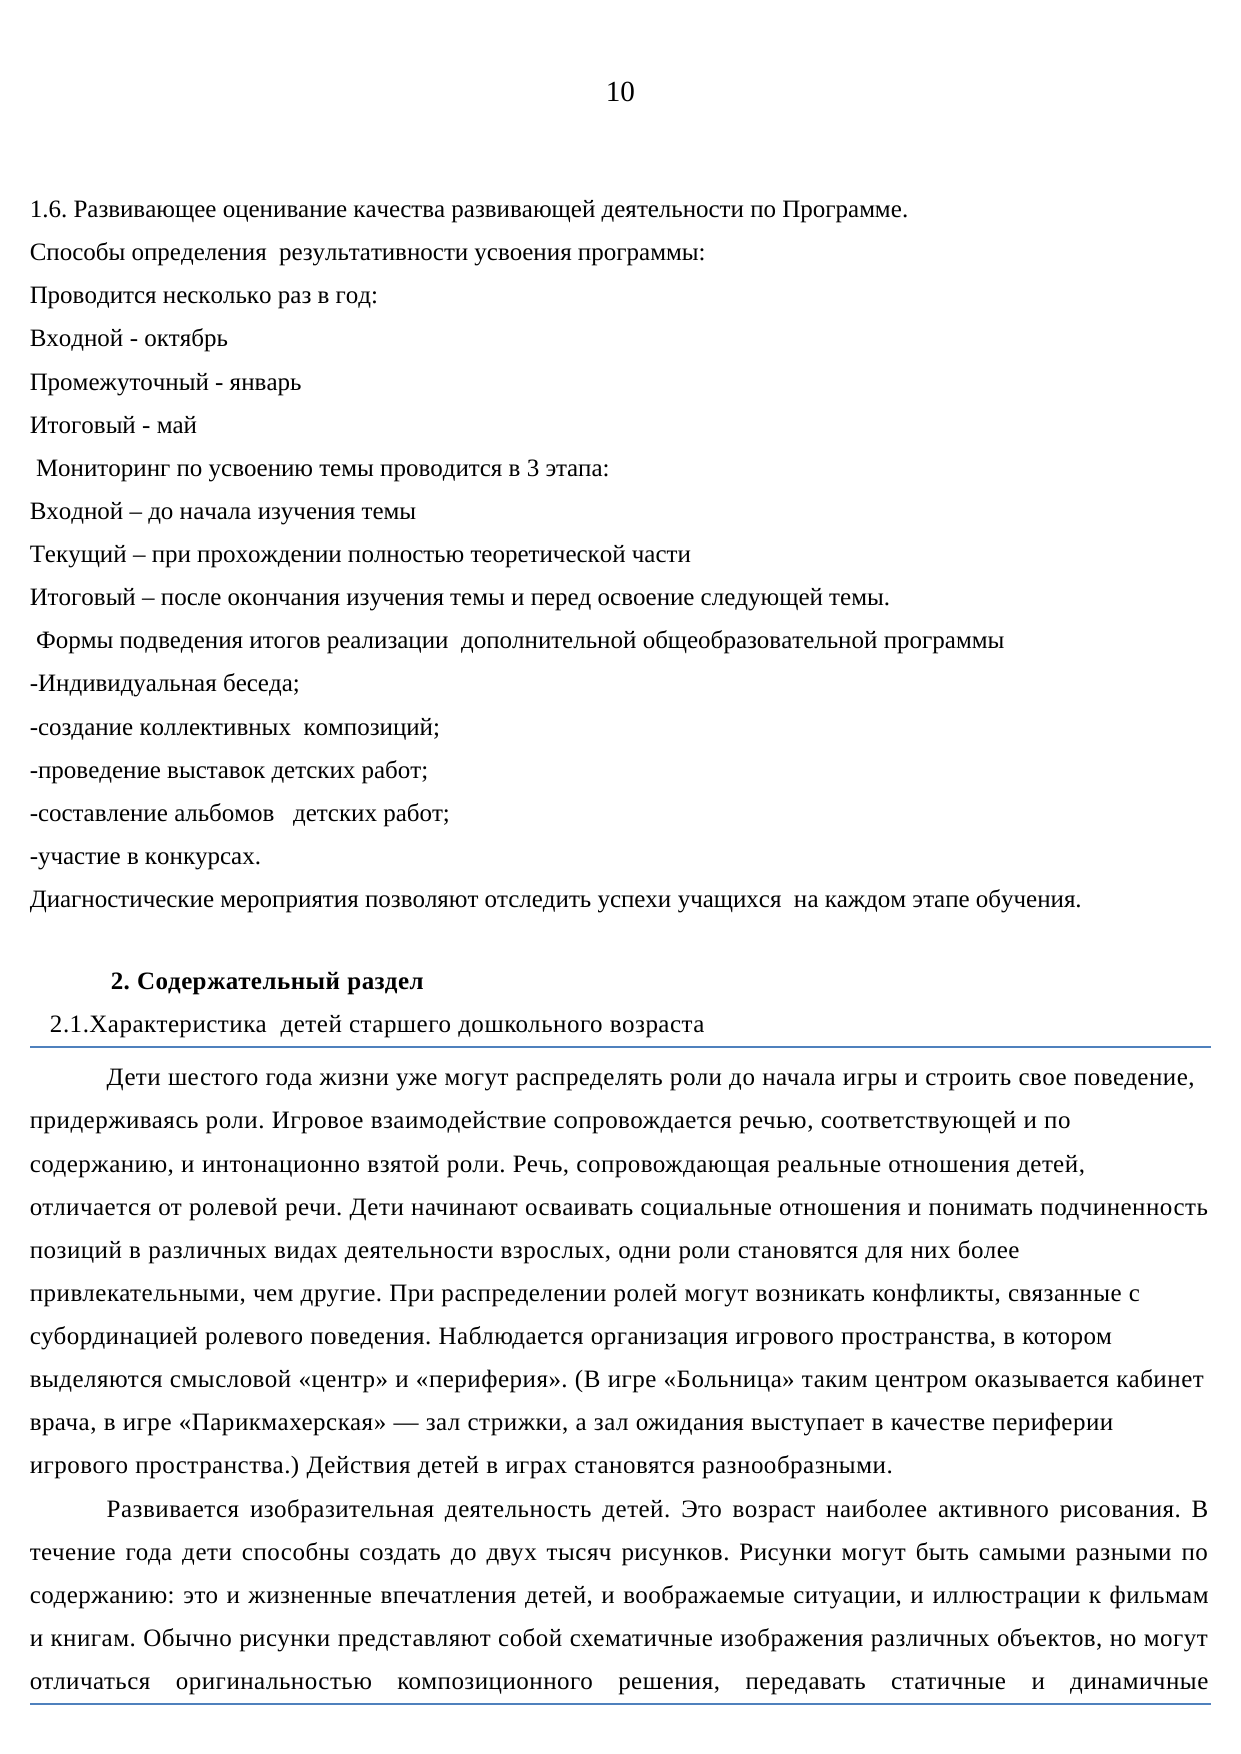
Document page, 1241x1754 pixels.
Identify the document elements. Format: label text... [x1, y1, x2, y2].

text -составление альбомов детских работ; [29, 798, 1211, 827]
text -создание коллективных композиций; [29, 712, 1211, 740]
title 2.1.Характеристика детей старшего дошкольного возраста [29, 1009, 1211, 1048]
text Проводится несколько раз в год: [29, 280, 1211, 309]
text Входной - октябрь [29, 323, 1211, 352]
title 2. Содержательный раздел [29, 966, 1211, 994]
text Промежуточный - январь [29, 367, 1211, 395]
text 1.6. Развивающее оценивание качества развивающей деятельности по Программе. [29, 194, 1211, 223]
text -участие в конкурсах. [29, 841, 1211, 870]
title Дети шестого года жизни уже могут распределять роли до начала игры и строить свое поведение, придерживаясь роли. Игровое взаимодействие сопровождается речью, соответствующей и по содержанию, и интонационно взятой роли. Речь, сопровождающая реальные отношения детей, отличается от ролевой речи. Дети начинают осваивать социальные отношения и понимать подчиненность позиций в различных видах деятельности взрослых, одни роли становятся для них более привлекательными, чем другие. При распределении ролей могут возникать конфликты, связанные с субординацией ролевого поведения. Наблюдается организация игрового пространства, в котором выделяются смысловой «центр» и «периферия». (В игре «Больница» таким центром оказывается кабинет врача, в игре «Парикмахерская» — зал стрижки, а зал ожидания выступает в качестве периферии игрового пространства.) Действия детей в играх становятся разнообразными. [29, 1062, 1211, 1479]
text Итоговый – после окончания изучения темы и перед освоение следующей темы. [29, 582, 1211, 611]
text Формы подведения итогов реализации дополнительной общеобразовательной программы [29, 625, 1211, 654]
text Мониторинг по усвоению темы проводится в 3 этапа: [29, 453, 1211, 482]
text -проведение выставок детских работ; [29, 755, 1211, 783]
text Итоговый - май [29, 410, 1211, 438]
text Способы определения результативности усвоения программы: [29, 237, 1211, 266]
text Входной – до начала изучения темы [29, 496, 1211, 525]
text Текущий – при прохождении полностью теоретической части [29, 539, 1211, 568]
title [29, 1494, 1211, 1705]
text -Индивидуальная беседа; [29, 668, 1211, 697]
text Диагностические мероприятия позволяют отследить успехи учащихся на каждом этапе обучения. [29, 884, 1211, 913]
